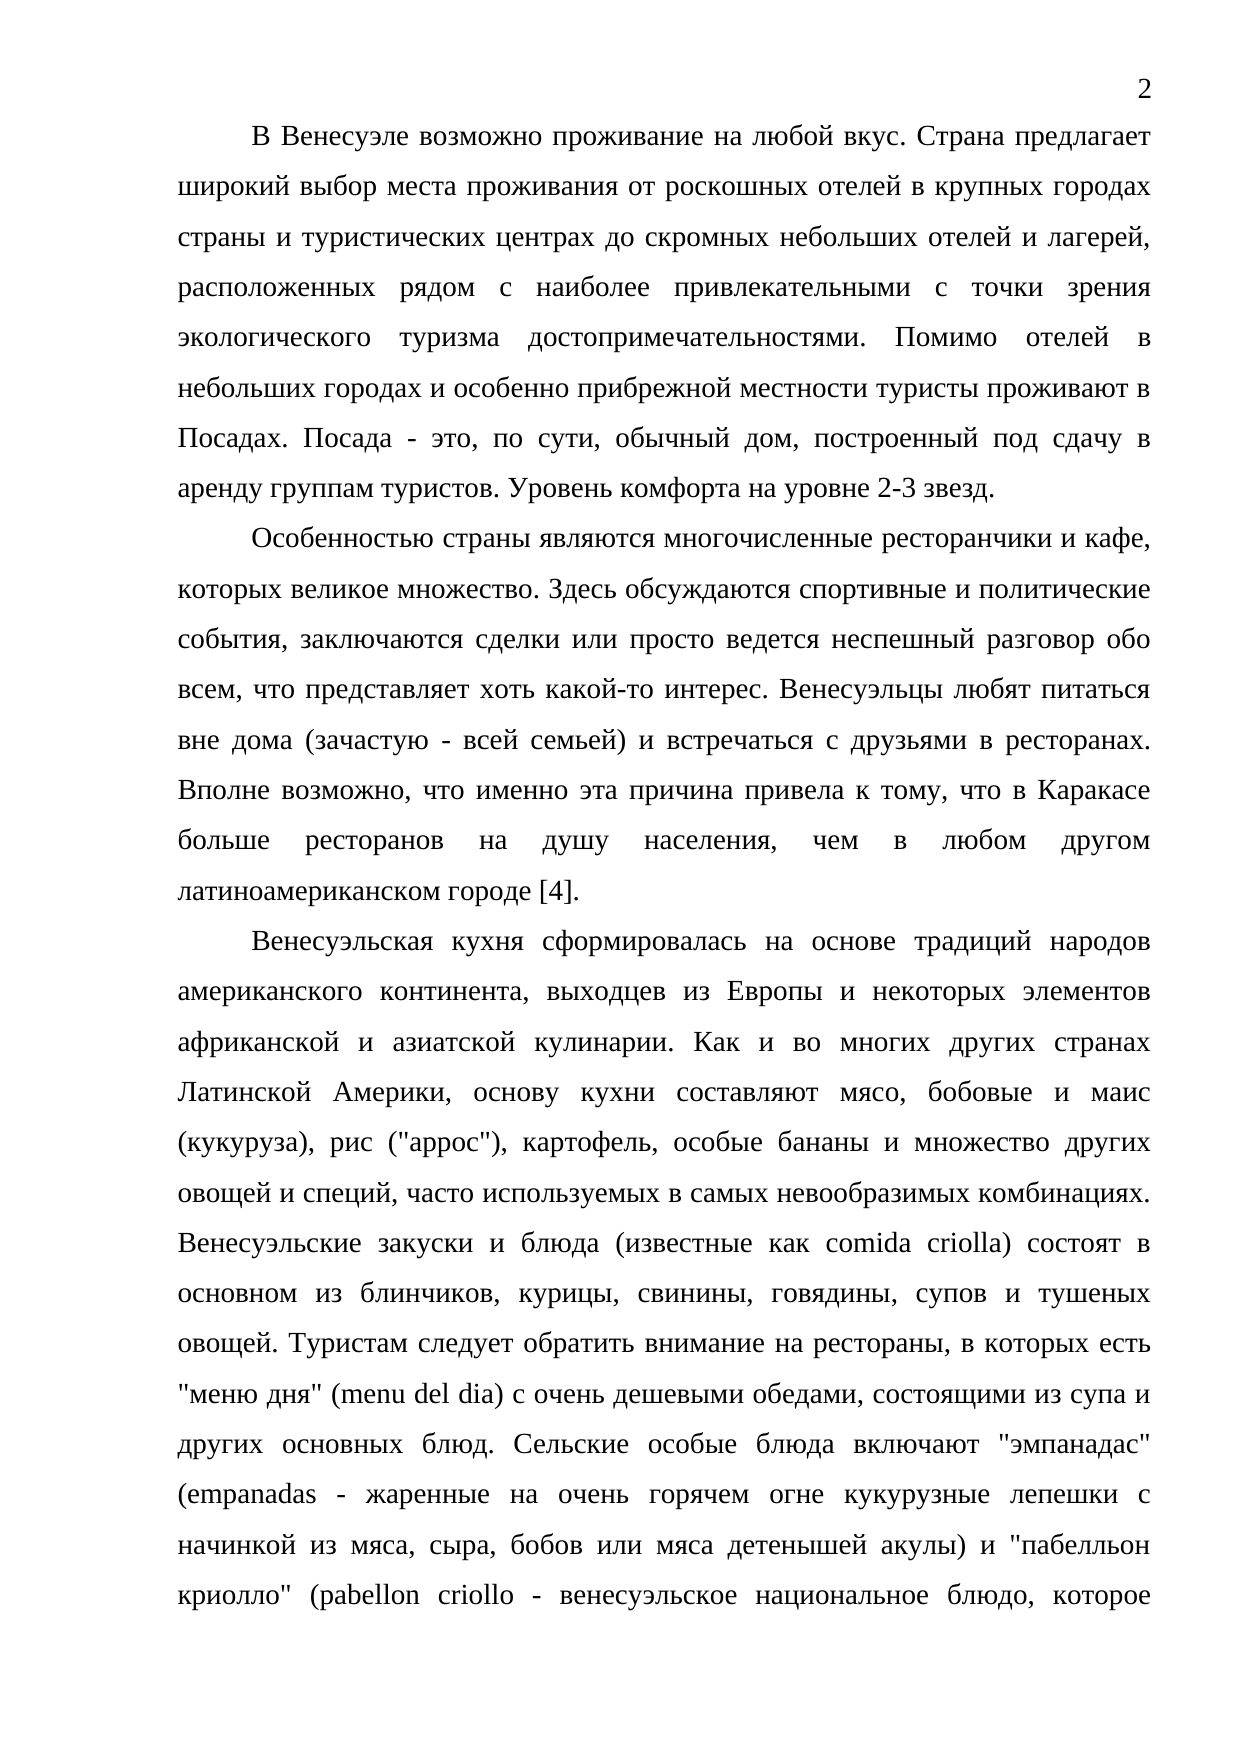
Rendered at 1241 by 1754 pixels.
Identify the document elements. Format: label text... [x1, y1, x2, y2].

text Особенностью страны являются многочисленные ресторанчики и кафе, которых великое множество. Здесь обсуждаются спортивные и политические события, заключаются сделки или просто ведется неспешный разговор обо всем, что представляет хоть какой-то интерес. Венесуэльцы любят питаться вне дома (зачастую - всей семьей) и встречаться с друзьями в ресторанах. Вполне возможно, что именно эта причина привела к тому, что в Каракасе больше ресторанов на душу населения, чем в любом другом латиноамериканском городе [4]. [177, 521, 1152, 906]
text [177, 923, 1152, 1611]
text В Венесуэле возможно проживание на любой вкус. Страна предлагает широкий выбор места проживания от роскошных отелей в крупных городах страны и туристических центрах до скромных небольших отелей и лагерей, расположенных рядом с наиболее привлекательными с точки зрения экологического туризма достопримечательностями. Помимо отелей в небольших городах и особенно прибрежной местности туристы проживают в Посадах. Посада - это, по сути, обычный дом, построенный под сдачу в аренду группам туристов. Уровень комфорта на уровне 2-3 звезд. [177, 118, 1152, 504]
